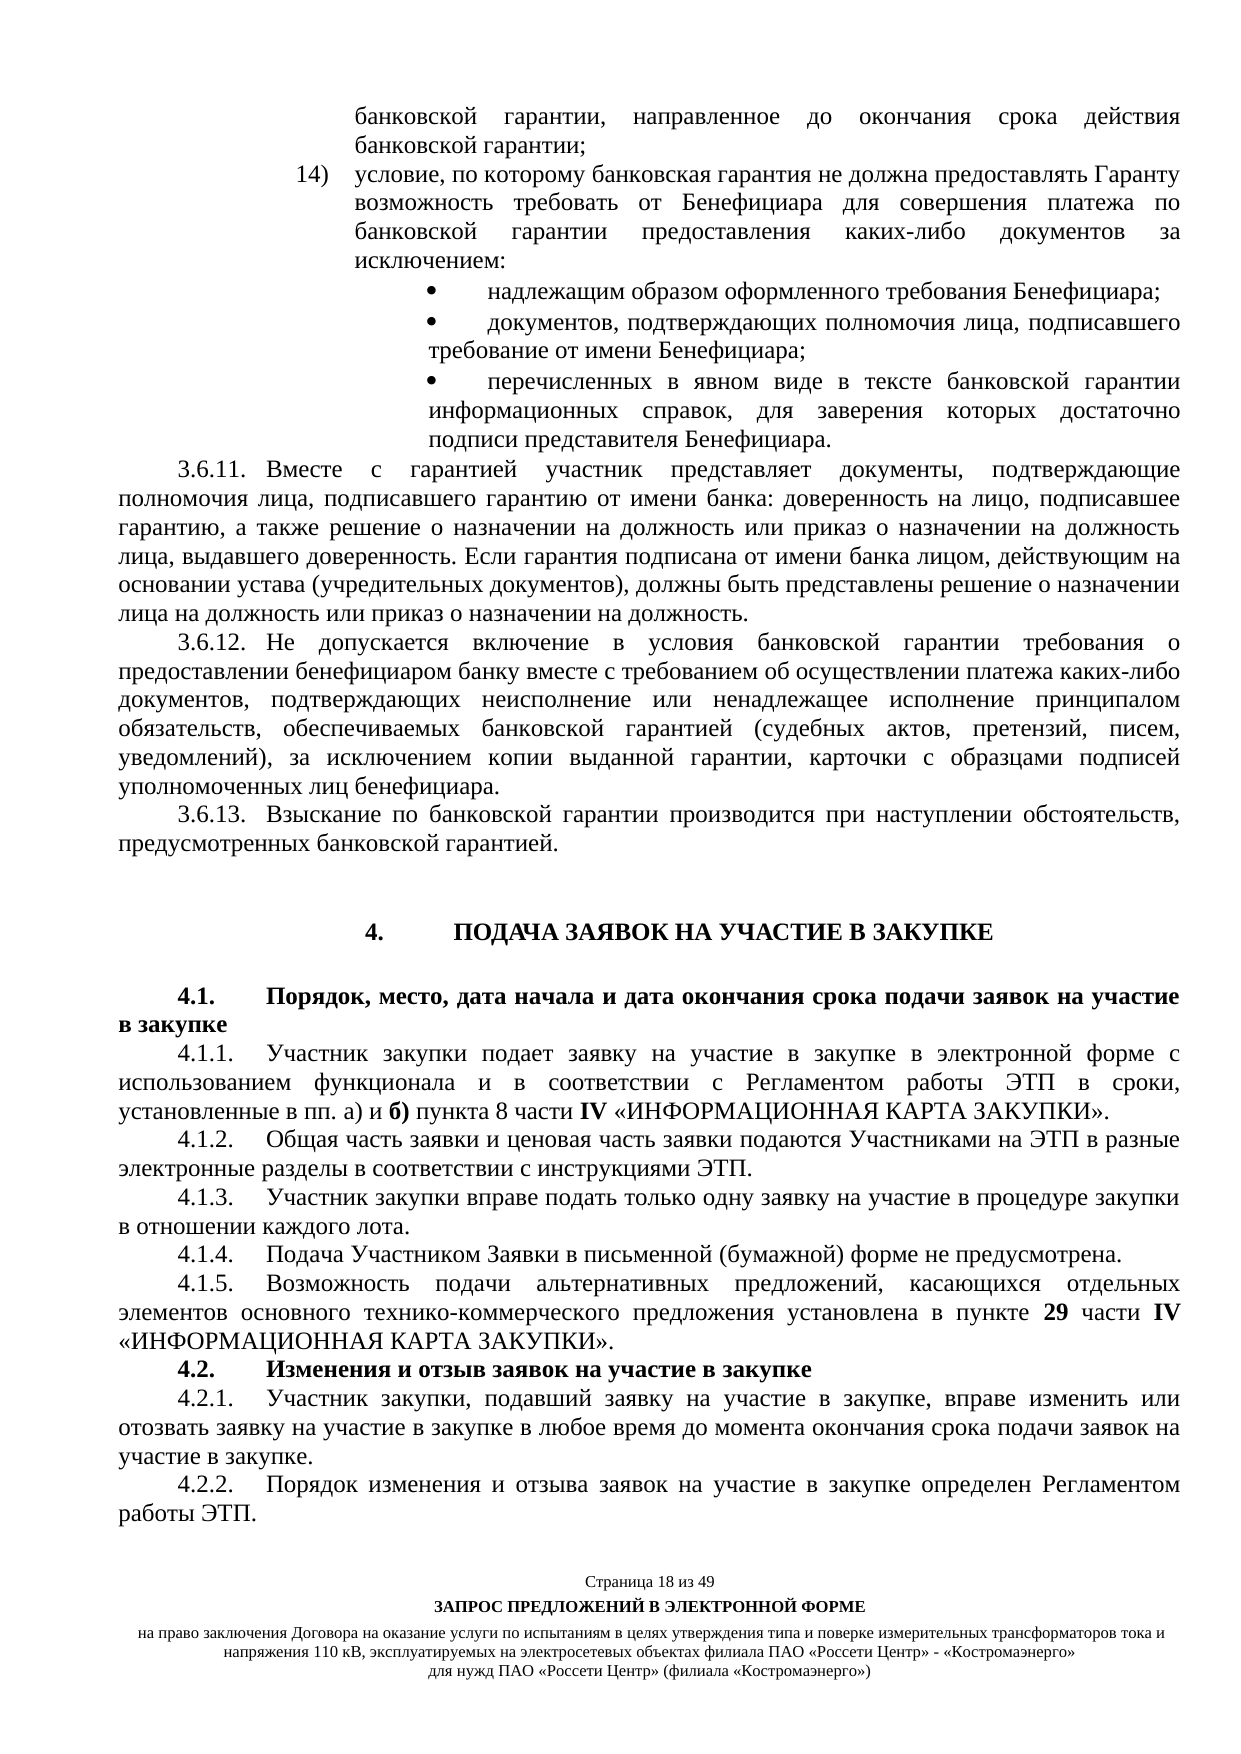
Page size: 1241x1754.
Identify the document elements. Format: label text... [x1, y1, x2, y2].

subtitle Подача Участником Заявки в письменной (бумажной) форме не предусмотрена. [118, 1239, 1181, 1268]
subtitle Участник закупки, подавший заявку на участие в закупке, вправе изменить или отозвать заявку на участие в закупке в любое время до момента окончания срока подачи заявок на участие в закупке. [118, 1383, 1181, 1469]
subtitle Участник закупки подает заявку на участие в закупке в электронной форме с использованием функционала и в соответствии с Регламентом работы ЭТП в сроки, установленные в пп. а) и б) пункта 8 части IV «ИНФОРМАЦИОННАЯ КАРТА ЗАКУПКИ». [118, 1038, 1181, 1124]
list надлежащим образом оформленного требования Бенефициара; [427, 276, 1181, 304]
subtitle Не допускается включение в условия банковской гарантии требования о предоставлении бенефициаром банку вместе с требованием об осуществлении платежа каких-либо документов, подтверждающих неисполнение или ненадлежащее исполнение принципалом обязательств, обеспечиваемых банковской гарантией (судебных актов, претензий, писем, уведомлений), за исключением копии выданной гарантии, карточки с образцами подписей уполномоченных лиц бенефициара. [118, 627, 1181, 799]
subtitle Порядок изменения и отзыва заявок на участие в закупке определен Регламентом работы ЭТП. [118, 1469, 1181, 1527]
subtitle Общая часть заявки и ценовая часть заявки подаются Участниками на ЭТП в разные электронные разделы в соответствии с инструкциями ЭТП. [118, 1124, 1181, 1182]
subtitle ПОДАЧА ЗАЯВОК НА УЧАСТИЕ В ЗАКУПКЕ [118, 917, 1181, 946]
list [295, 101, 1181, 159]
subtitle Вместе с гарантией участник представляет документы, подтверждающие полномочия лица, подписавшего гарантию от имени банка: доверенность на лицо, подписавшее гарантию, а также решение о назначении на должность или приказ о назначении на должность лица, выдавшего доверенность. Если гарантия подписана от имени банка лицом, действующим на основании устава (учредительных документов), должны быть представлены решение о назначении лица на должность или приказ о назначении на должность. [118, 454, 1181, 627]
subtitle Изменения и отзыв заявок на участие в закупке [118, 1354, 1181, 1383]
subtitle Взыскание по банковской гарантии производится при наступлении обстоятельств, предусмотренных банковской гарантией. [118, 799, 1181, 857]
subtitle Возможность подачи альтернативных предложений, касающихся отдельных элементов основного технико-коммерческого предложения установлена в пункте 29 части IV «ИНФОРМАЦИОННАЯ КАРТА ЗАКУПКИ». [118, 1268, 1181, 1354]
list условие, по которому банковская гарантия не должна предоставлять Гаранту возможность требовать от Бенефициара для совершения платежа по банковской гарантии предоставления каких-либо документов за исключением: [295, 159, 1181, 274]
subtitle Участник закупки вправе подать только одну заявку на участие в процедуре закупки в отношении каждого лота. [118, 1182, 1181, 1239]
list документов, подтверждающих полномочия лица, подписавшего требование от имени Бенефициара; [427, 307, 1181, 364]
list перечисленных в явном виде в тексте банковской гарантии информационных справок, для заверения которых достаточно подписи представителя Бенефициара. [427, 366, 1181, 452]
subtitle Порядок, место, дата начала и дата окончания срока подачи заявок на участие в закупке [118, 981, 1181, 1038]
